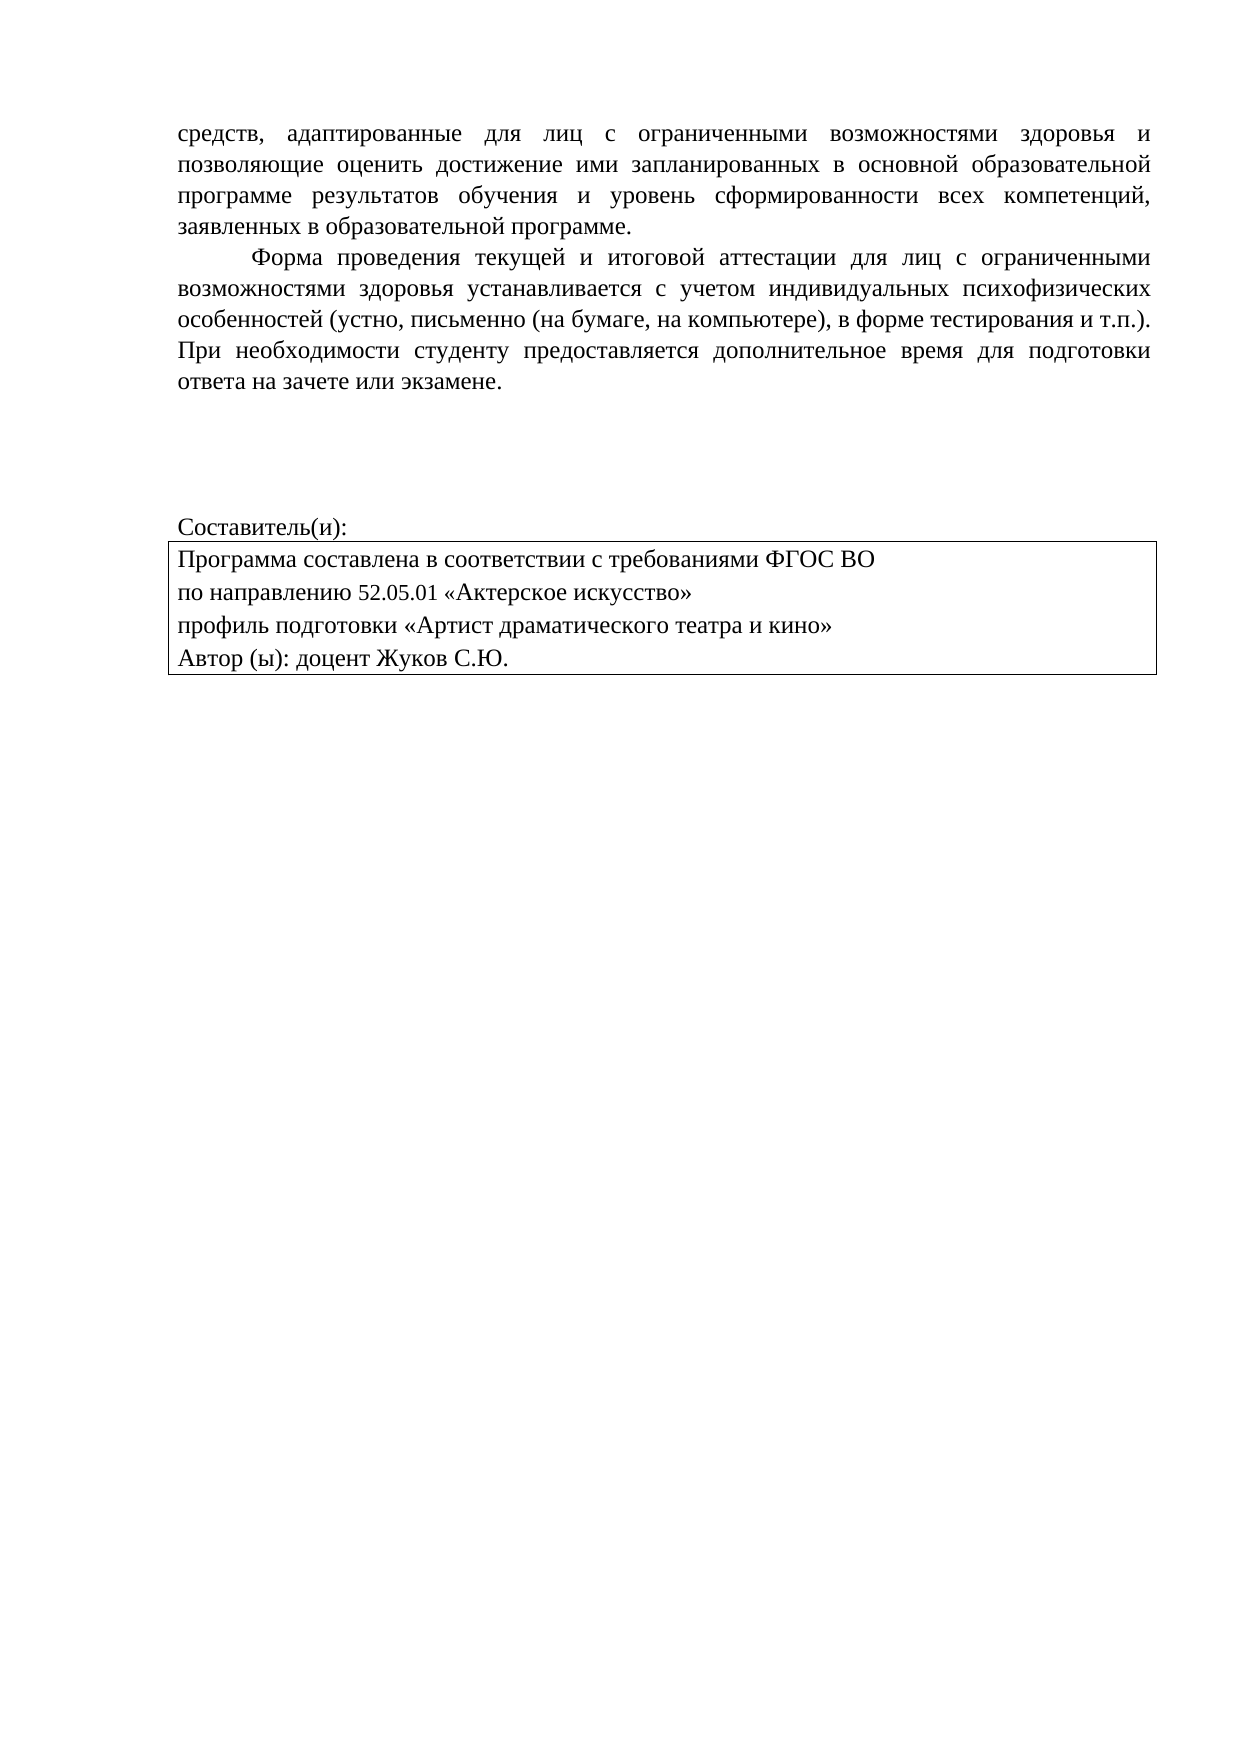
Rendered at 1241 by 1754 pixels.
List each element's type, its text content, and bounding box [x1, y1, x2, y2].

text по направлению 52.05.01 «Актерское искусство» [169, 574, 1156, 606]
text Форма проведения текущей и итоговой аттестации для лиц с ограниченными возможностями здоровья устанавливается с учетом индивидуальных психофизических особенностей (устно, письменно (на бумаге, на компьютере), в форме тестирования и т.п.). При необходимости студенту предоставляется дополнительное время для подготовки ответа на зачете или экзамене. [177, 242, 1152, 395]
text Автор (ы): доцент Жуков С.Ю. [169, 640, 1156, 674]
text Программа составлена в соответствии с требованиями ФГОС ВО [169, 542, 1156, 573]
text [177, 118, 1152, 240]
text Составитель(и): [177, 512, 1152, 541]
text профиль подготовки «Артист драматического театра и кино» [169, 607, 1156, 639]
